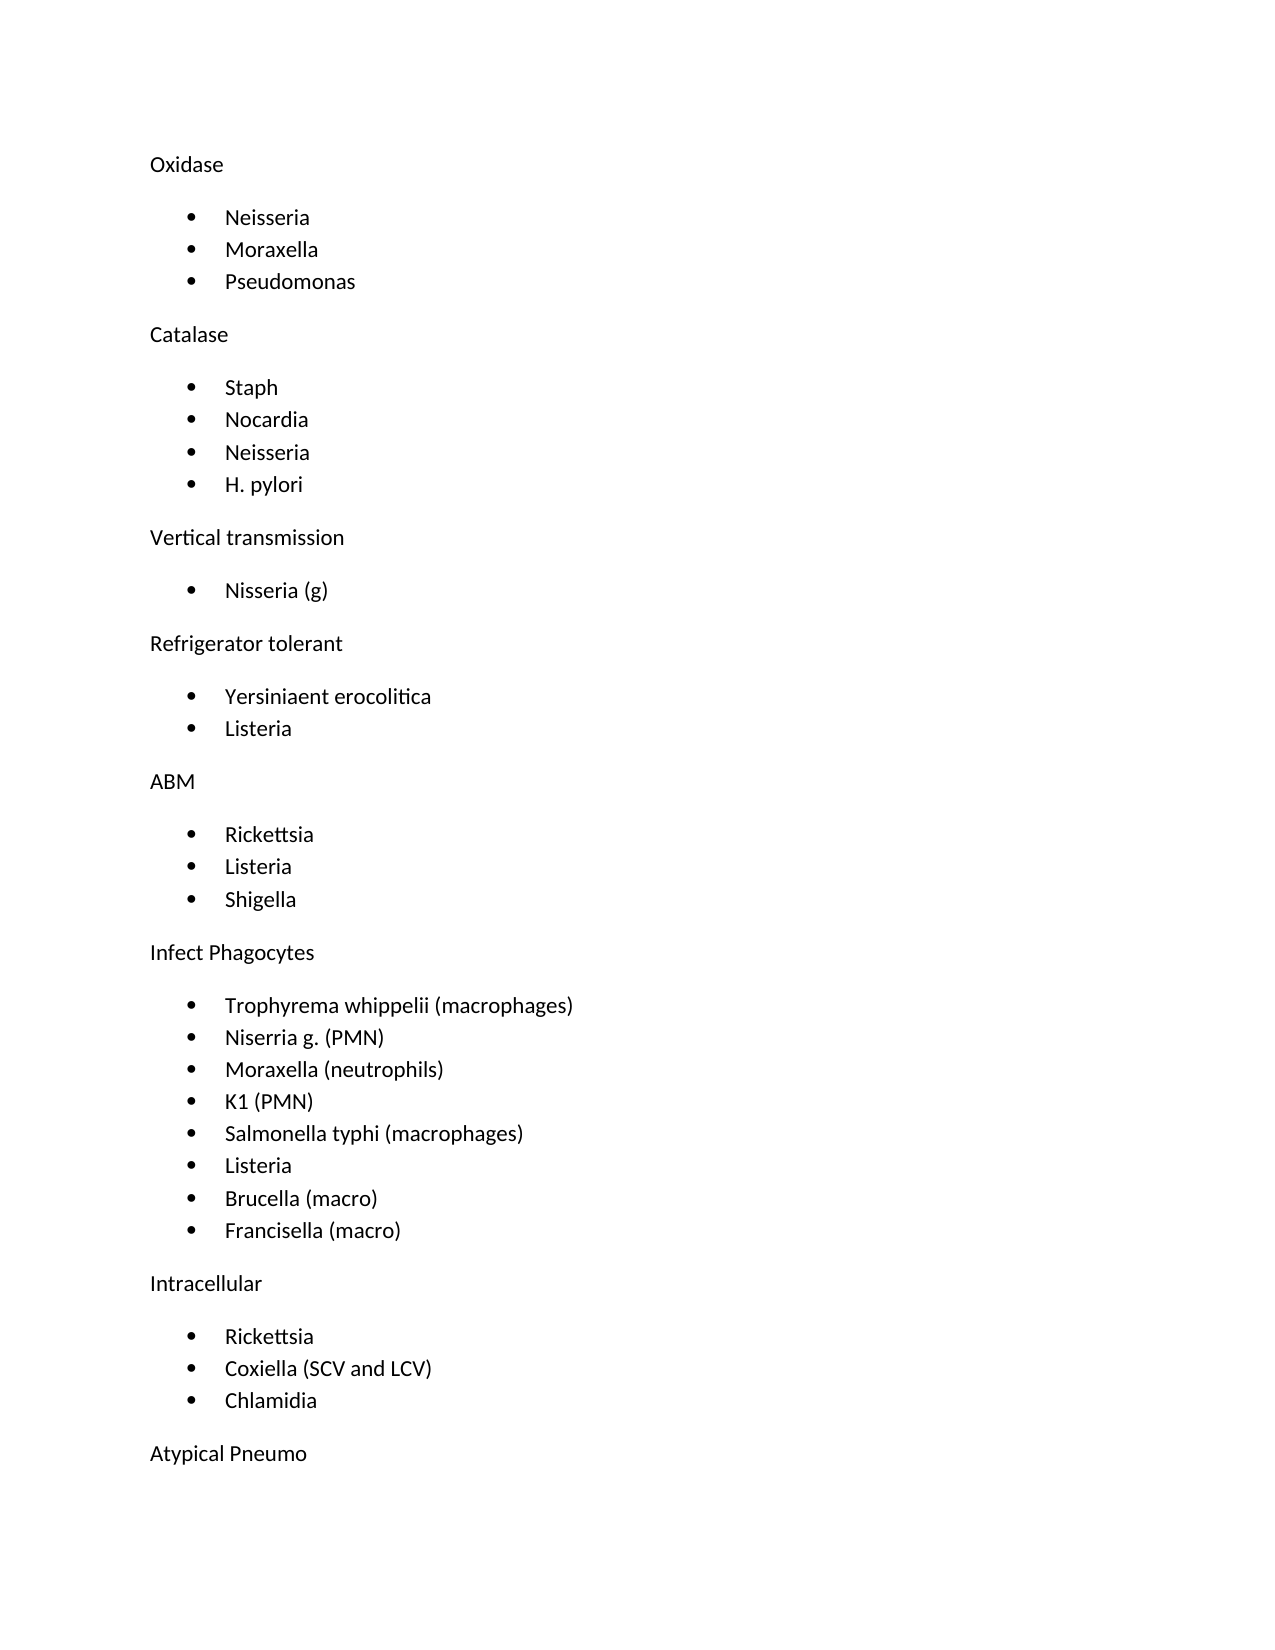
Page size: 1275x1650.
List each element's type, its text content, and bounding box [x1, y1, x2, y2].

list Neisseria [187, 438, 1125, 466]
list Nocardia [187, 406, 1125, 434]
list Chlamidia [187, 1386, 1125, 1414]
list Listeria [187, 714, 1125, 742]
list Staph [187, 373, 1125, 401]
list Listeria [187, 1152, 1125, 1180]
list Moraxella (neutrophils) [187, 1055, 1125, 1083]
list Rickettsia [187, 1322, 1125, 1350]
text Catalase [150, 320, 1125, 348]
list Neisseria [187, 203, 1125, 231]
list Moraxella [187, 235, 1125, 263]
list Listeria [187, 852, 1125, 881]
list Yersiniaent erocolitica [187, 682, 1125, 710]
list Salmonella typhi (macrophages) [187, 1119, 1125, 1147]
text Infect Phagocytes [150, 938, 1125, 966]
list K1 (PMN) [187, 1087, 1125, 1115]
list Nisseria (g) [187, 576, 1125, 604]
list Trophyrema whippelii (macrophages) [187, 991, 1125, 1019]
text ABM [150, 767, 1125, 795]
list Francisella (macro) [187, 1216, 1125, 1244]
list Pseudomonas [187, 267, 1125, 295]
text Atypical Pneumo [150, 1439, 1125, 1467]
text Oxidase [150, 150, 1125, 178]
list Niserria g. (PMN) [187, 1023, 1125, 1051]
list Brucella (macro) [187, 1184, 1125, 1212]
text Refrigerator tolerant [150, 629, 1125, 657]
list H. pylori [187, 470, 1125, 498]
text Intracellular [150, 1269, 1125, 1297]
list Rickettsia [187, 820, 1125, 848]
text Vertical transmission [150, 523, 1125, 551]
list Shigella [187, 885, 1125, 913]
list Coxiella (SCV and LCV) [187, 1354, 1125, 1382]
